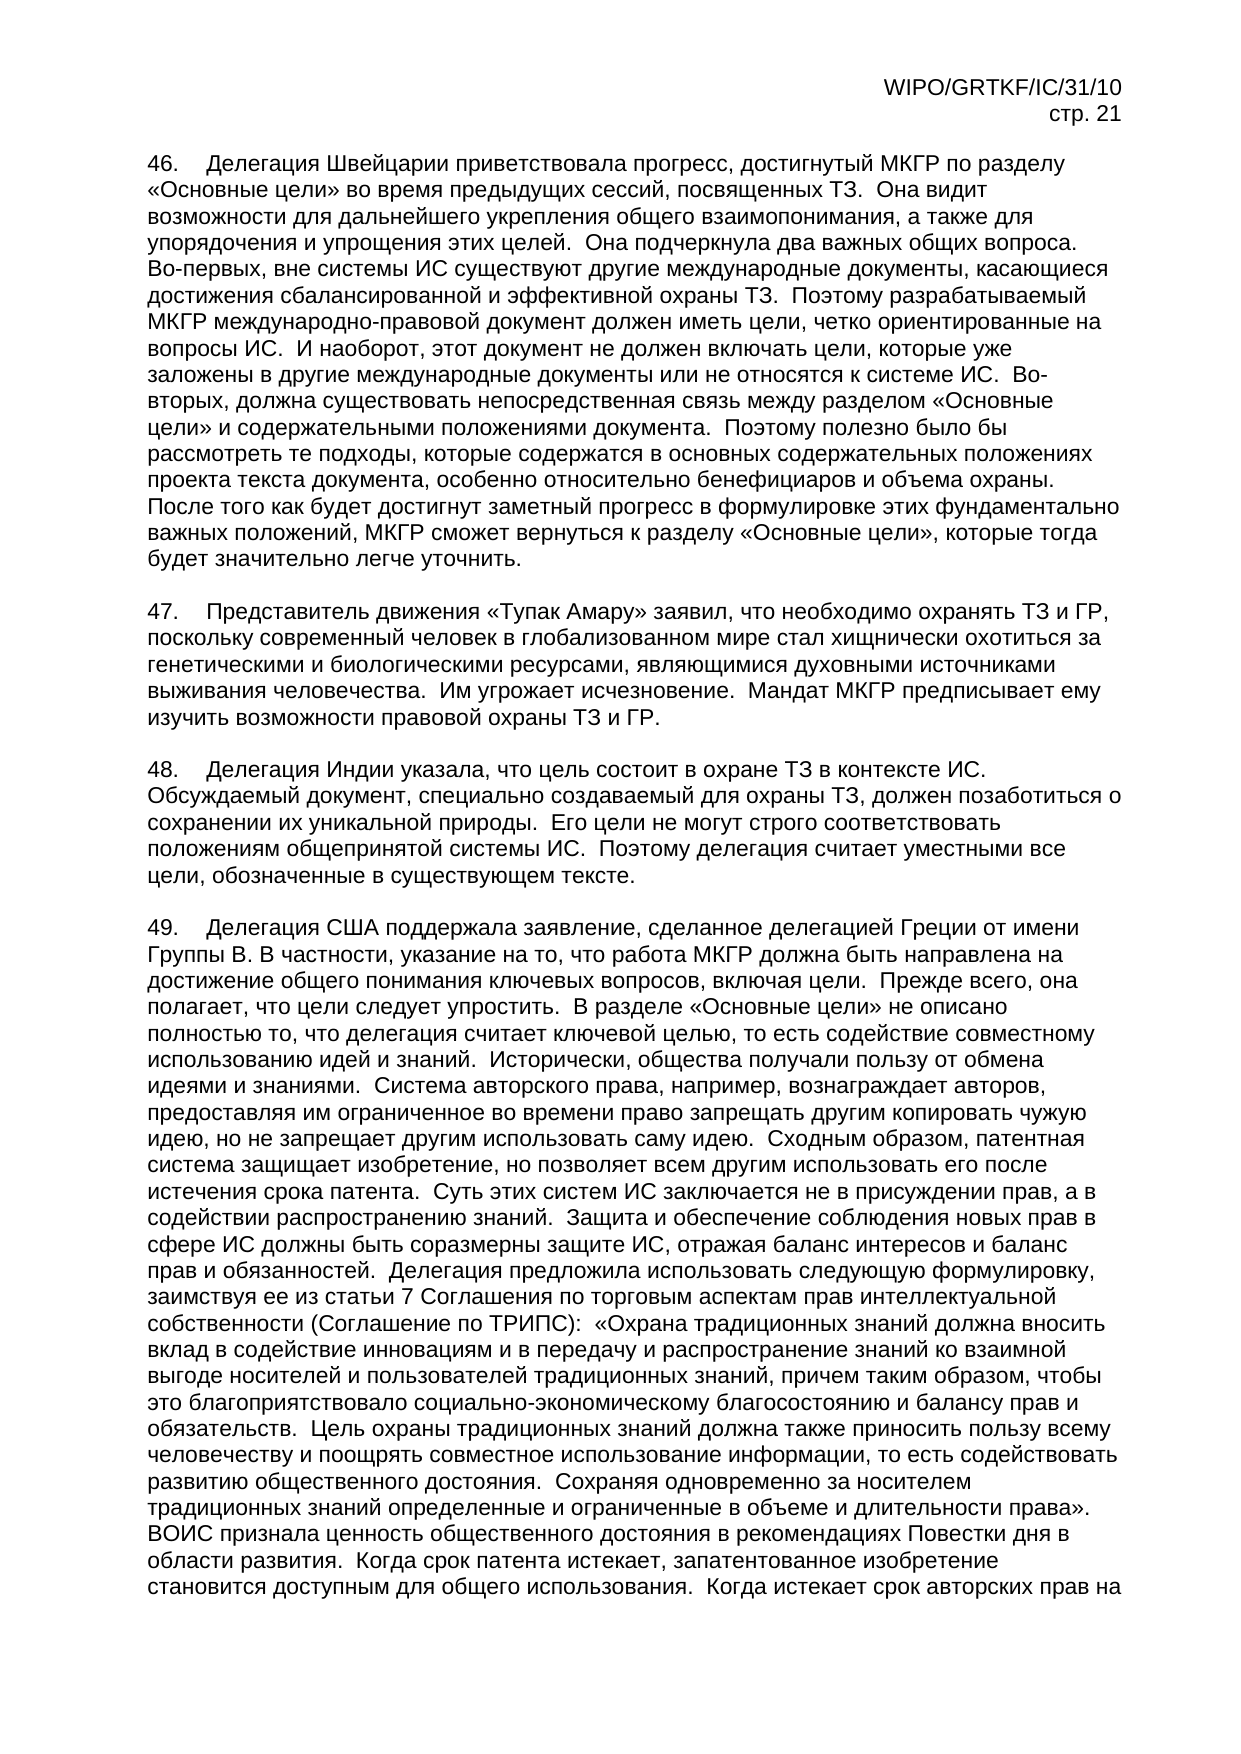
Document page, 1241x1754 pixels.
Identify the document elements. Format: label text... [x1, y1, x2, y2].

list Представитель движения «Тупак Амару» заявил, что необходимо охранять ТЗ и ГР, поскольку современный человек в глобализованном мире стал хищнически охотиться за генетическими и биологическими ресурсами, являющимися духовными источниками выживания человечества. Им угрожает исчезновение. Мандат МКГР предписывает ему изучить возможности правовой охраны ТЗ и ГР. [147, 598, 1122, 730]
list Делегация Индии указала, что цель состоит в охране ТЗ в контексте ИС. Обсуждаемый документ, специально создаваемый для охраны ТЗ, должен позаботиться о сохранении их уникальной природы. Его цели не могут строго соответствовать положениям общепринятой системы ИС. Поэтому делегация считает уместными все цели, обозначенные в существующем тексте. [147, 756, 1122, 888]
list Делегация Швейцарии приветствовала прогресс, достигнутый МКГР по разделу «Основные цели» во время предыдущих сессий, посвященных ТЗ. Она видит возможности для дальнейшего укрепления общего взаимопонимания, а также для упорядочения и упрощения этих целей. Она подчеркнула два важных общих вопроса. Во-первых, вне системы ИС существуют другие международные документы, касающиеся достижения сбалансированной и эффективной охраны ТЗ. Поэтому разрабатываемый МКГР международно-правовой документ должен иметь цели, четко ориентированные на вопросы ИС. И наоборот, этот документ не должен включать цели, которые уже заложены в другие международные документы или не относятся к системе ИС. Во-вторых, должна существовать непосредственная связь между разделом «Основные цели» и содержательными положениями документа. Поэтому полезно было бы рассмотреть те подходы, которые содержатся в основных содержательных положениях проекта текста документа, особенно относительно бенефициаров и объема охраны. После того как будет достигнут заметный прогресс в формулировке этих фундаментально важных положений, МКГР сможет вернуться к разделу «Основные цели», которые тогда будет значительно легче уточнить. [147, 150, 1122, 572]
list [147, 914, 1122, 1599]
